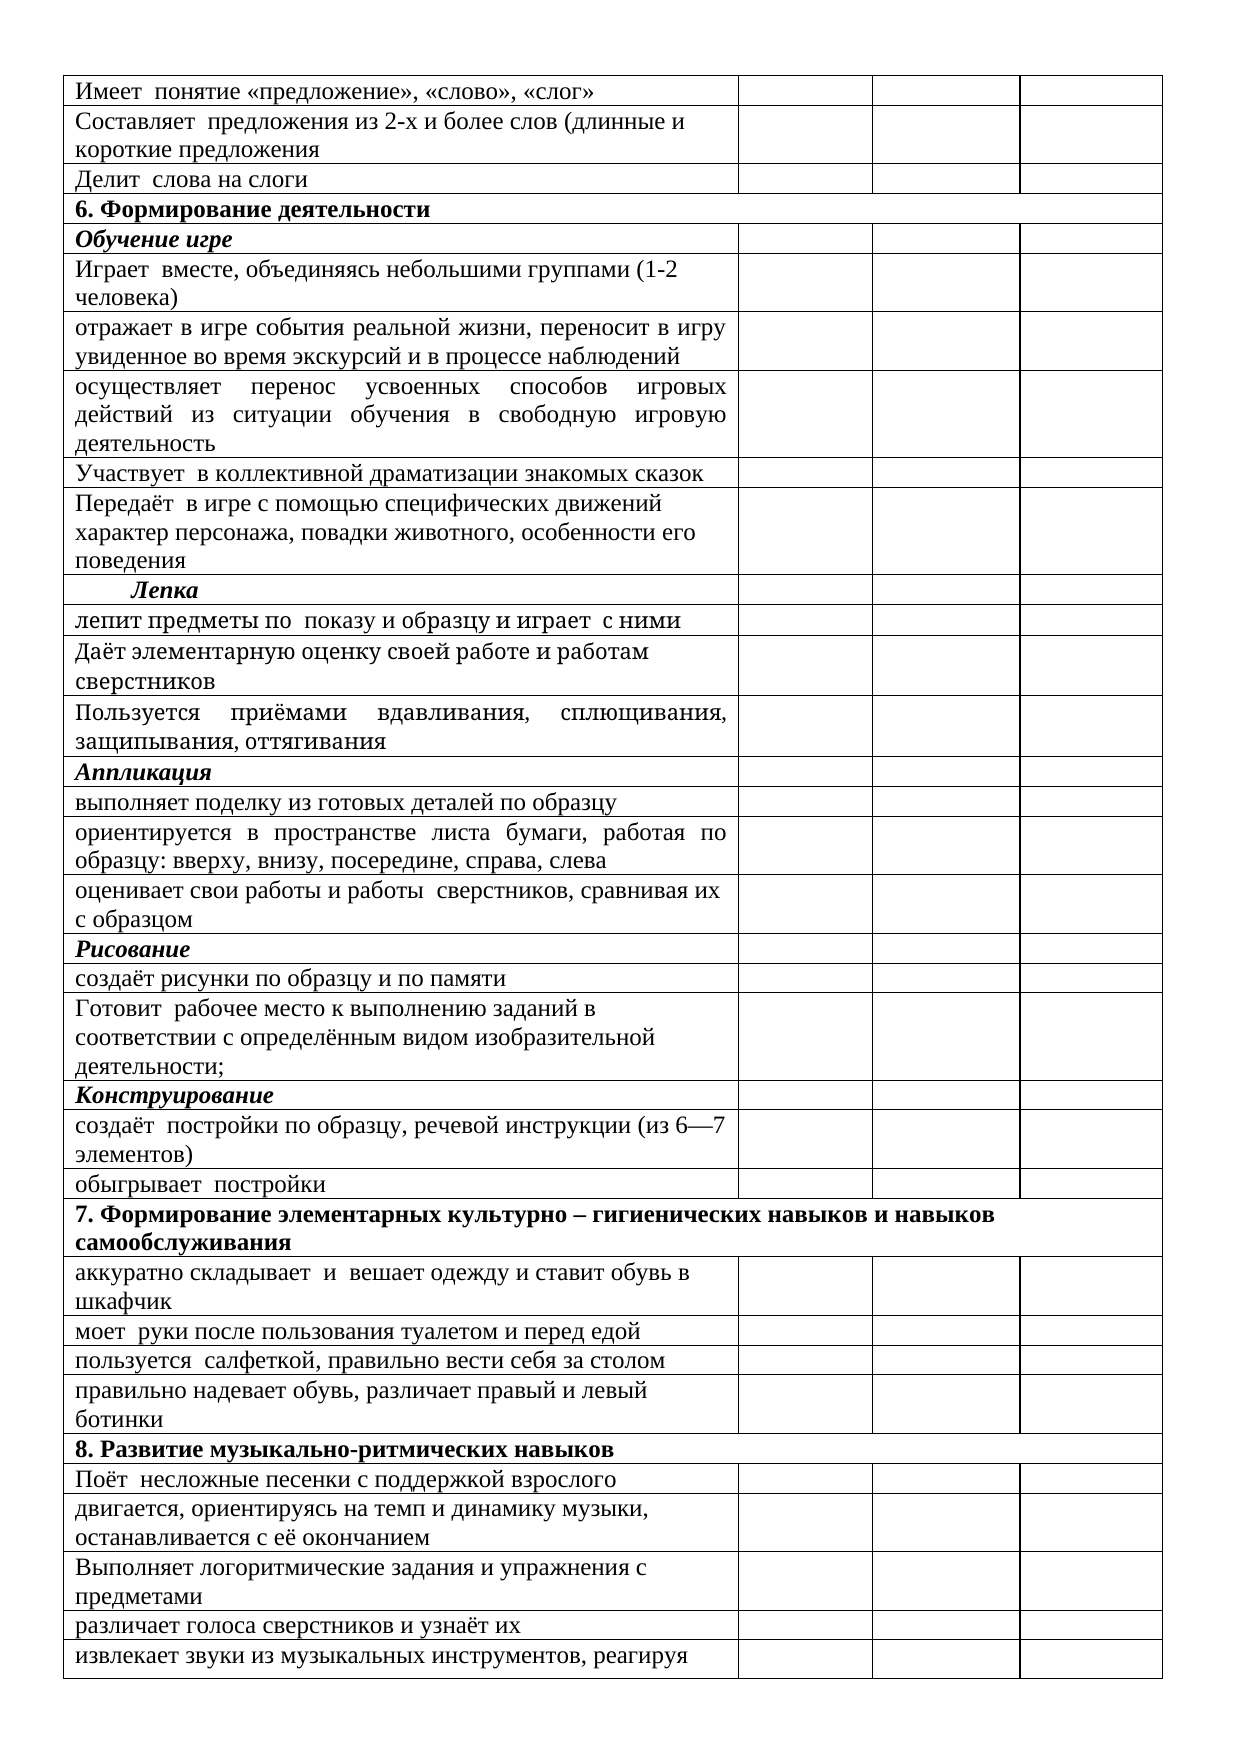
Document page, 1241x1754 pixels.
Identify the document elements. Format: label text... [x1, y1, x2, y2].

table_cell [1021, 1316, 1162, 1344]
table_cell [1021, 696, 1162, 756]
table_cell пользуется салфеткой, правильно вести себя за столом [64, 1346, 738, 1374]
table_cell 8. Развитие музыкально-ритмических навыков [64, 1434, 1162, 1463]
table_cell [739, 1110, 872, 1168]
table_cell [739, 1464, 872, 1492]
table_cell [1021, 1640, 1162, 1678]
table_cell [739, 787, 872, 816]
table_cell [739, 993, 872, 1079]
table_cell [739, 224, 872, 253]
table_cell [873, 254, 1019, 311]
table_cell [873, 575, 1019, 604]
table_cell [739, 458, 872, 487]
table_cell аккуратно складывает и вешает одежду и ставит обувь в шкафчик [64, 1257, 738, 1315]
table_cell ориентируется в пространстве листа бумаги, работая по образцу: вверху, внизу, посередине, справа, слева [64, 817, 738, 874]
table_cell [1021, 575, 1162, 604]
table_cell [873, 696, 1019, 756]
table_cell Обучение игре [64, 224, 738, 253]
table_cell Конструирование [64, 1081, 738, 1109]
table_cell [873, 934, 1019, 962]
table_cell [739, 1257, 872, 1315]
table_cell [739, 1316, 872, 1344]
table_cell [1021, 371, 1162, 457]
table_cell [1021, 787, 1162, 816]
table_cell [739, 1494, 872, 1551]
table_cell двигается, ориентируясь на темп и динамику музыки, останавливается с её окончанием [64, 1494, 738, 1551]
table_cell [873, 1257, 1019, 1315]
table_cell [873, 1494, 1019, 1551]
table_cell [1021, 106, 1162, 163]
table_cell [1021, 817, 1162, 874]
table_cell [873, 993, 1019, 1079]
table_cell [1021, 636, 1162, 695]
table_cell [873, 106, 1019, 163]
table_cell Лепка [64, 575, 738, 604]
table_cell [873, 1464, 1019, 1492]
table_cell [1021, 1081, 1162, 1109]
table_cell [1021, 254, 1162, 311]
table_cell создаёт рисунки по образцу и по памяти [64, 964, 738, 992]
table_cell [873, 605, 1019, 635]
table_cell [1021, 1611, 1162, 1639]
table_cell [1021, 1552, 1162, 1609]
table_cell [873, 964, 1019, 992]
table_cell [739, 254, 872, 311]
table_cell [873, 875, 1019, 933]
table_cell [1021, 164, 1162, 193]
table_cell оценивает свои работы и работы сверстников, сравнивая их с образцом [64, 875, 738, 933]
table_cell различает голоса сверстников и узнаёт их [64, 1611, 738, 1639]
table_cell [739, 1169, 872, 1198]
table_cell [873, 636, 1019, 695]
table_cell [1021, 1464, 1162, 1492]
table_cell [1021, 224, 1162, 253]
table_cell Передаёт в игре с помощью специфических движений характер персонажа, повадки животного, особенности его поведения [64, 488, 738, 574]
table_cell [739, 76, 872, 105]
table_cell создаёт постройки по образцу, речевой инструкции (из 6—7 элементов) [64, 1110, 738, 1168]
table_cell [873, 1611, 1019, 1639]
table_cell [873, 312, 1019, 370]
table_cell осуществляет перенос усвоенных способов игровых действий из ситуации обучения в свободную игровую деятельность [64, 371, 738, 457]
table_cell 6. Формирование деятельности [64, 194, 1162, 223]
table_cell [739, 964, 872, 992]
table_cell [739, 1552, 872, 1609]
table_cell [1021, 875, 1162, 933]
table_cell [1021, 458, 1162, 487]
table_cell [739, 1346, 872, 1374]
table_cell Рисование [64, 934, 738, 962]
table_cell [739, 164, 872, 193]
table_cell Аппликация [64, 757, 738, 786]
table_cell [739, 636, 872, 695]
table_cell [873, 1110, 1019, 1168]
table_cell отражает в игре события реальной жизни, переносит в игру увиденное во время экскурсий и в процессе наблюдений [64, 312, 738, 370]
table_cell [739, 488, 872, 574]
table_cell [873, 1640, 1019, 1678]
table_cell [1021, 488, 1162, 574]
table_cell 7. Формирование элементарных культурно – гигиенических навыков и навыков самообслуживания [64, 1199, 1162, 1256]
table_cell [1021, 1169, 1162, 1198]
table_cell моет руки после пользования туалетом и перед едой [64, 1316, 738, 1344]
table_cell Даёт элементарную оценку своей работе и работам сверстников [64, 636, 738, 695]
table_cell [873, 458, 1019, 487]
table_cell [873, 371, 1019, 457]
table_cell [1021, 1110, 1162, 1168]
table_cell [873, 817, 1019, 874]
table_cell [873, 1316, 1019, 1344]
table_cell [739, 1640, 872, 1678]
table_cell [873, 787, 1019, 816]
table_cell [1021, 1257, 1162, 1315]
table_cell [873, 488, 1019, 574]
table_cell [1021, 76, 1162, 105]
table_cell Делит слова на слоги [64, 164, 738, 193]
table_cell [873, 1346, 1019, 1374]
table_cell Готовит рабочее место к выполнению заданий в соответствии с определённым видом изобразительной деятельности; [64, 993, 738, 1079]
table_cell [1021, 1375, 1162, 1433]
table_cell [873, 1081, 1019, 1109]
table_cell Имеет понятие «предложение», «слово», «слог» [64, 76, 738, 105]
table_cell [739, 817, 872, 874]
table_cell [1021, 757, 1162, 786]
table_cell [873, 757, 1019, 786]
table_cell [739, 371, 872, 457]
table_cell правильно надевает обувь, различает правый и левый ботинки [64, 1375, 738, 1433]
table_cell Участвует в коллективной драматизации знакомых сказок [64, 458, 738, 487]
table_cell [1021, 964, 1162, 992]
table_cell Составляет предложения из 2-х и более слов (длинные и короткие предложения [64, 106, 738, 163]
table_cell [873, 1169, 1019, 1198]
table_cell [739, 1611, 872, 1639]
table_cell [873, 164, 1019, 193]
table_cell [739, 875, 872, 933]
table_cell [739, 1375, 872, 1433]
table_cell Пользуется приёмами вдавливания, сплющивания, защипывания, оттягивания [64, 696, 738, 756]
table_cell [739, 1081, 872, 1109]
table_cell [739, 605, 872, 635]
table_cell [1021, 605, 1162, 635]
table_cell выполняет поделку из готовых деталей по образцу [64, 787, 738, 816]
table_cell Выполняет логоритмические задания и упражнения с предметами [64, 1552, 738, 1609]
table_cell Играет вместе, объединяясь небольшими группами (1-2 человека) [64, 254, 738, 311]
table_cell [1021, 934, 1162, 962]
table_cell обыгрывает постройки [64, 1169, 738, 1198]
table_cell [1021, 1346, 1162, 1374]
table_cell [739, 934, 872, 962]
table_cell [1021, 1494, 1162, 1551]
table_cell [739, 312, 872, 370]
table_cell [739, 696, 872, 756]
table_cell [739, 757, 872, 786]
table_cell лепит предметы по показу и образцу и играет с ними [64, 605, 738, 635]
table_cell [873, 76, 1019, 105]
table_cell [1021, 993, 1162, 1079]
table_cell [873, 224, 1019, 253]
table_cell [64, 1640, 738, 1678]
table_cell [873, 1375, 1019, 1433]
table_cell [739, 575, 872, 604]
table_cell [873, 1552, 1019, 1609]
table_cell [739, 106, 872, 163]
table_cell [1021, 312, 1162, 370]
table_cell Поёт несложные песенки с поддержкой взрослого [64, 1464, 738, 1492]
